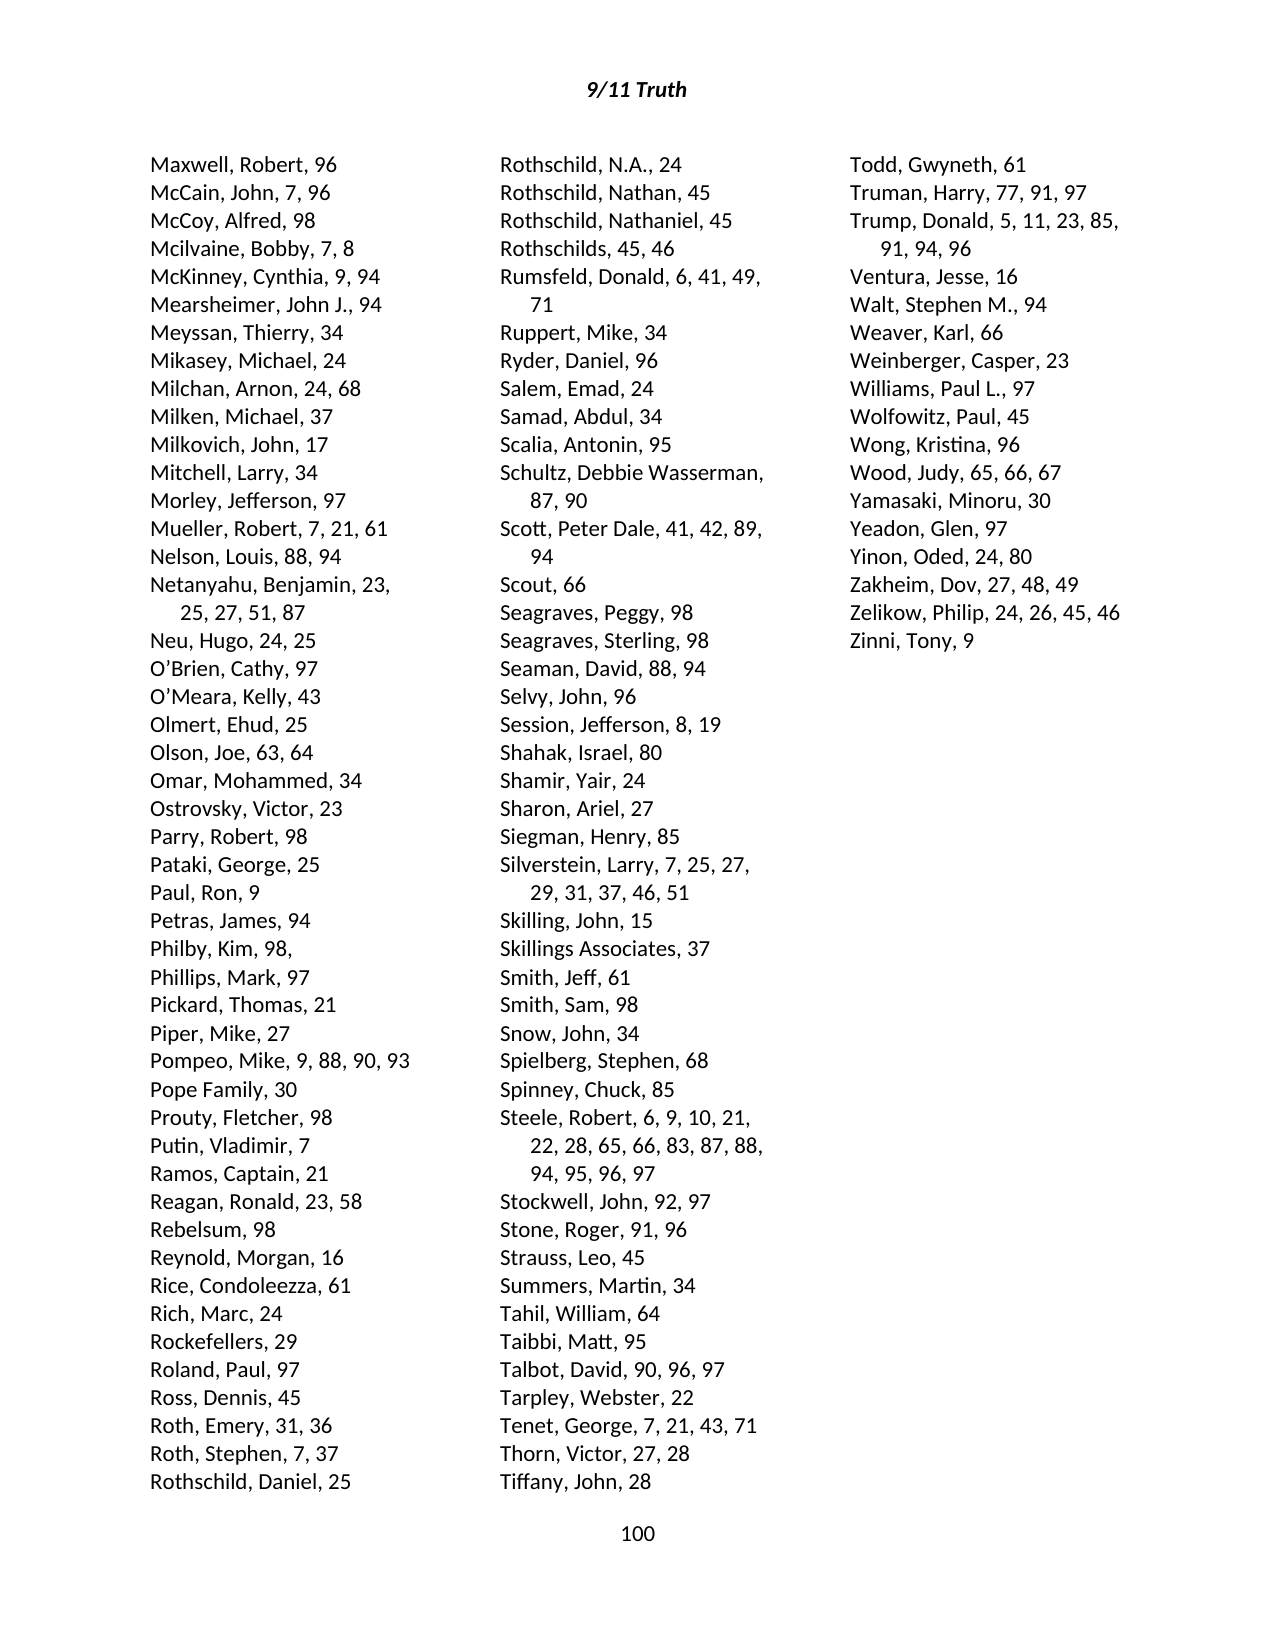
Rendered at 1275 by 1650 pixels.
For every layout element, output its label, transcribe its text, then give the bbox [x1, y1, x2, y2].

text Reynold, Morgan, 16 [150, 1243, 425, 1271]
text Wong, Kristina, 96 [850, 430, 1125, 458]
text Sharon, Ariel, 27 [500, 794, 775, 822]
text Smith, Sam, 98 [500, 991, 775, 1019]
text Milchan, Arnon, 24, 68 [150, 374, 425, 402]
text Putin, Vladimir, 7 [150, 1131, 425, 1159]
text Session, Jefferson, 8, 19 [500, 710, 775, 738]
text Scout, 66 [500, 570, 775, 598]
text Ostrovsky, Victor, 23 [150, 794, 425, 822]
text McCoy, Alfred, 98 [150, 206, 425, 234]
text Summers, Martin, 34 [500, 1271, 775, 1299]
text Stone, Roger, 91, 96 [500, 1215, 775, 1243]
text Spinney, Chuck, 85 [500, 1075, 775, 1103]
text Mitchell, Larry, 34 [150, 458, 425, 486]
text Rebelsum, 98 [150, 1215, 425, 1243]
text Selvy, John, 96 [500, 682, 775, 710]
text Maxwell, Robert, 96 [150, 150, 425, 178]
text Tahil, William, 64 [500, 1299, 775, 1327]
text Ramos, Captain, 21 [150, 1159, 425, 1187]
text Milken, Michael, 37 [150, 402, 425, 430]
text Petras, James, 94 [150, 907, 425, 934]
text Salem, Emad, 24 [500, 374, 775, 402]
text O’Brien, Cathy, 97 [150, 654, 425, 682]
text Seagraves, Sterling, 98 [500, 626, 775, 654]
text Strauss, Leo, 45 [500, 1243, 775, 1271]
text Scott, Peter Dale, 41, 42, 89, 94 [500, 514, 775, 570]
text Schultz, Debbie Wasserman, 87, 90 [500, 458, 775, 514]
text Siegman, Henry, 85 [500, 822, 775, 851]
text Shamir, Yair, 24 [500, 766, 775, 794]
text Zinni, Tony, 9 [850, 626, 1125, 654]
text Steele, Robert, 6, 9, 10, 21, 22, 28, 65, 66, 83, 87, 88, 94, 95, 96, 97 [500, 1103, 775, 1187]
text Roland, Paul, 97 [150, 1355, 425, 1383]
text Morley, Jefferson, 97 [150, 486, 425, 514]
text Pope Family, 30 [150, 1075, 425, 1103]
text Zakheim, Dov, 27, 48, 49 [850, 570, 1125, 598]
text Zelikow, Philip, 24, 26, 45, 46 [850, 598, 1125, 626]
text Shahak, Israel, 80 [500, 738, 775, 766]
text Samad, Abdul, 34 [500, 402, 775, 430]
text Trump, Donald, 5, 11, 23, 85, 91, 94, 96 [850, 206, 1125, 262]
text Wolfowitz, Paul, 45 [850, 402, 1125, 430]
text Rockefellers, 29 [150, 1327, 425, 1355]
text Reagan, Ronald, 23, 58 [150, 1187, 425, 1215]
text Talbot, David, 90, 96, 97 [500, 1355, 775, 1383]
text Rothschilds, 45, 46 [500, 234, 775, 262]
text Seaman, David, 88, 94 [500, 654, 775, 682]
text Walt, Stephen M., 94 [850, 290, 1125, 318]
text Parry, Robert, 98 [150, 822, 425, 851]
text Seagraves, Peggy, 98 [500, 598, 775, 626]
text Mikasey, Michael, 24 [150, 346, 425, 374]
text Skilling, John, 15 [500, 907, 775, 934]
text Roth, Emery, 31, 36 [150, 1411, 425, 1439]
text Thorn, Victor, 27, 28 [500, 1439, 775, 1467]
text Phillips, Mark, 97 [150, 963, 425, 991]
text McCain, John, 7, 96 [150, 178, 425, 206]
text Nelson, Louis, 88, 94 [150, 542, 425, 570]
text Paul, Ron, 9 [150, 878, 425, 907]
text Pompeo, Mike, 9, 88, 90, 93 [150, 1047, 425, 1075]
text Ruppert, Mike, 34 [500, 318, 775, 346]
text Piper, Mike, 27 [150, 1019, 425, 1047]
text Tiffany, John, 28 [500, 1467, 775, 1495]
text Prouty, Fletcher, 98 [150, 1103, 425, 1131]
text Todd, Gwyneth, 61 [850, 150, 1125, 178]
text Mcilvaine, Bobby, 7, 8 [150, 234, 425, 262]
text Olson, Joe, 63, 64 [150, 738, 425, 766]
text Netanyahu, Benjamin, 23, 25, 27, 51, 87 [150, 570, 425, 626]
text Rich, Marc, 24 [150, 1299, 425, 1327]
text Silverstein, Larry, 7, 25, 27, 29, 31, 37, 46, 51 [500, 851, 775, 907]
text Roth, Stephen, 7, 37 [150, 1439, 425, 1467]
text Taibbi, Matt, 95 [500, 1327, 775, 1355]
text Milkovich, John, 17 [150, 430, 425, 458]
text McKinney, Cynthia, 9, 94 [150, 262, 425, 290]
text Olmert, Ehud, 25 [150, 710, 425, 738]
text Yeadon, Glen, 97 [850, 514, 1125, 542]
text Truman, Harry, 77, 91, 97 [850, 178, 1125, 206]
text Spielberg, Stephen, 68 [500, 1047, 775, 1075]
text Yamasaki, Minoru, 30 [850, 486, 1125, 514]
text Skillings Associates, 37 [500, 934, 775, 963]
text Weinberger, Casper, 23 [850, 346, 1125, 374]
text Scalia, Antonin, 95 [500, 430, 775, 458]
text Ryder, Daniel, 96 [500, 346, 775, 374]
text O’Meara, Kelly, 43 [150, 682, 425, 710]
text Rothschild, N.A., 24 [500, 150, 775, 178]
text Wood, Judy, 65, 66, 67 [850, 458, 1125, 486]
text Williams, Paul L., 97 [850, 374, 1125, 402]
text Snow, John, 34 [500, 1019, 775, 1047]
text Smith, Jeff, 61 [500, 963, 775, 991]
text Rothschild, Nathaniel, 45 [500, 206, 775, 234]
text Rothschild, Nathan, 45 [500, 178, 775, 206]
text Mueller, Robert, 7, 21, 61 [150, 514, 425, 542]
text Philby, Kim, 98, [150, 934, 425, 963]
text Pickard, Thomas, 21 [150, 991, 425, 1019]
text Weaver, Karl, 66 [850, 318, 1125, 346]
text Tarpley, Webster, 22 [500, 1383, 775, 1411]
text Rumsfeld, Donald, 6, 41, 49, 71 [500, 262, 775, 318]
text Rothschild, Daniel, 25 [150, 1467, 425, 1495]
text Tenet, George, 7, 21, 43, 71 [500, 1411, 775, 1439]
text Neu, Hugo, 24, 25 [150, 626, 425, 654]
text Ross, Dennis, 45 [150, 1383, 425, 1411]
text Mearsheimer, John J., 94 [150, 290, 425, 318]
text Omar, Mohammed, 34 [150, 766, 425, 794]
text Stockwell, John, 92, 97 [500, 1187, 775, 1215]
text Yinon, Oded, 24, 80 [850, 542, 1125, 570]
text Ventura, Jesse, 16 [850, 262, 1125, 290]
text Pataki, George, 25 [150, 851, 425, 878]
text Meyssan, Thierry, 34 [150, 318, 425, 346]
text Rice, Condoleezza, 61 [150, 1271, 425, 1299]
